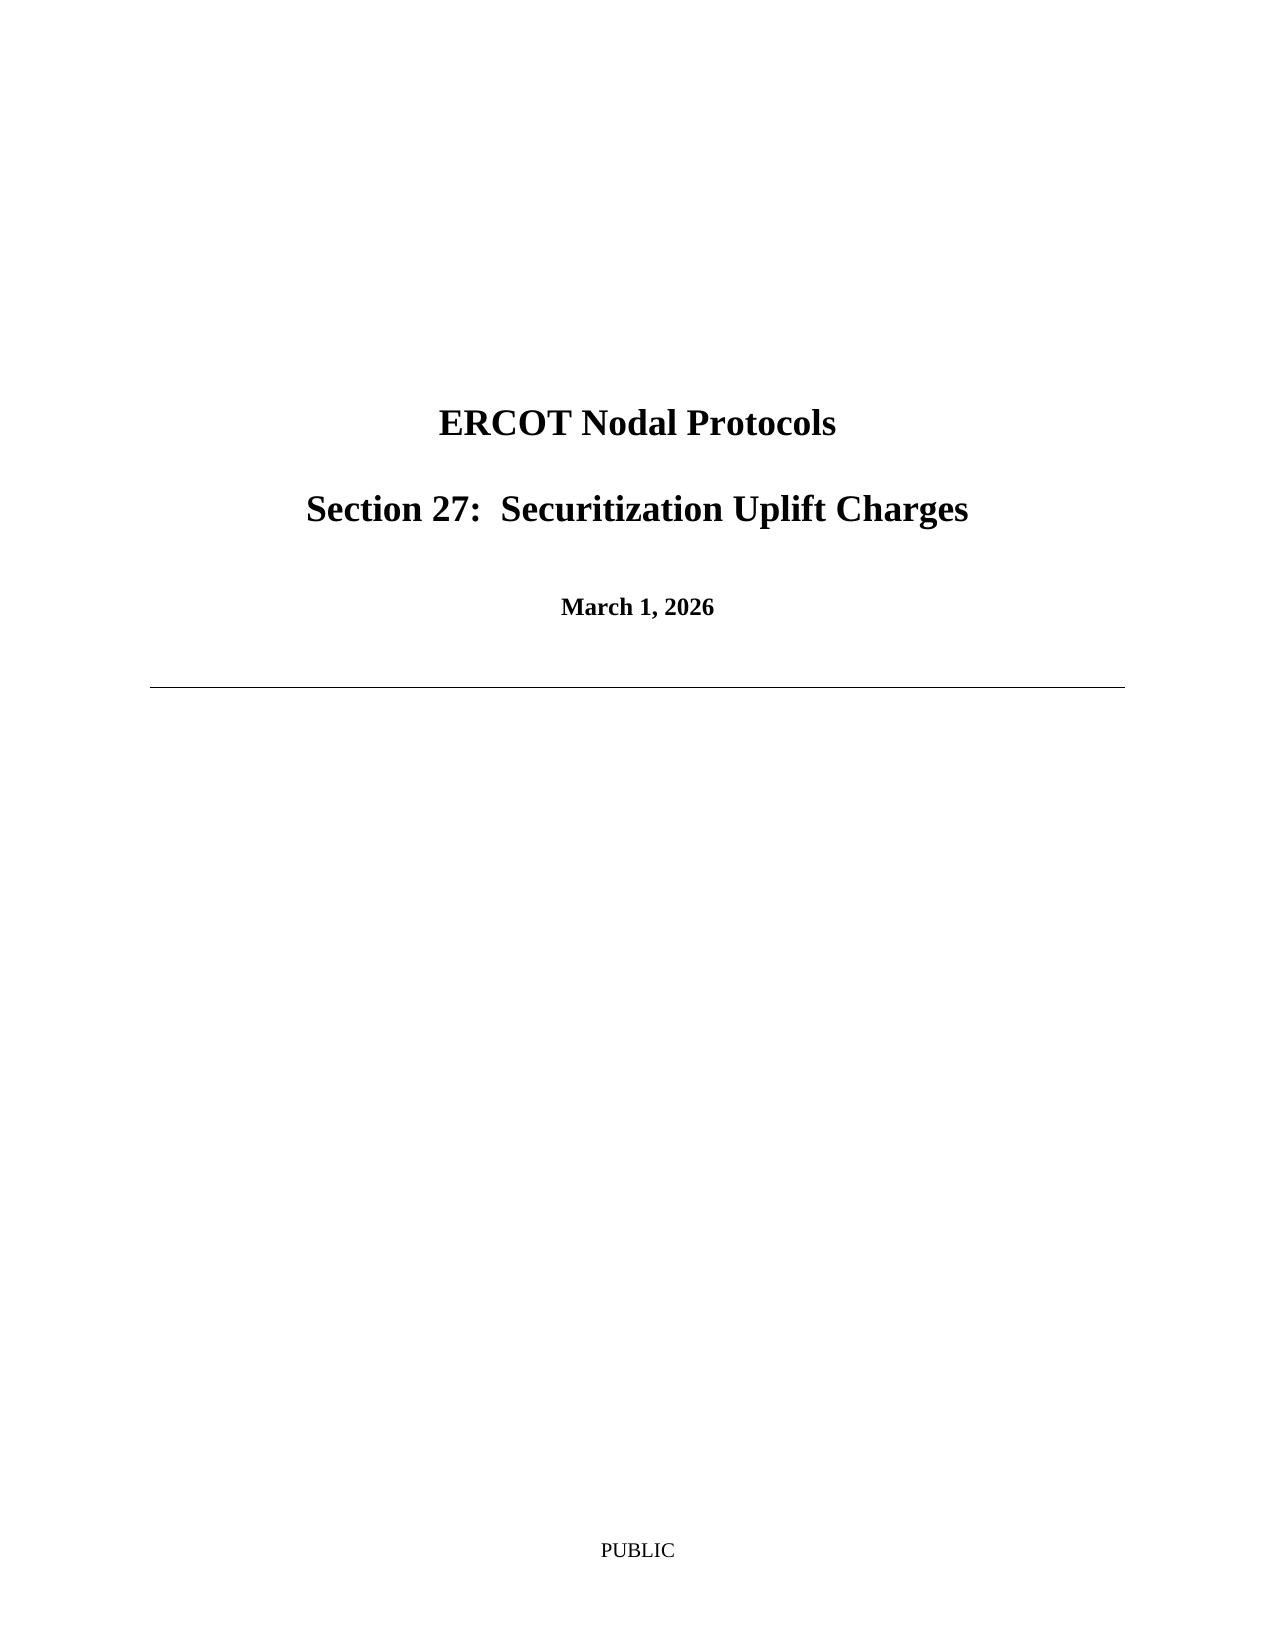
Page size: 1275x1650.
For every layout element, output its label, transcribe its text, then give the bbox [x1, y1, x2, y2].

text March 1, 2026 [150, 592, 1125, 621]
text Section 27: Securitization Uplift Charges [150, 486, 1125, 529]
text ERCOT Nodal Protocols [150, 400, 1125, 443]
